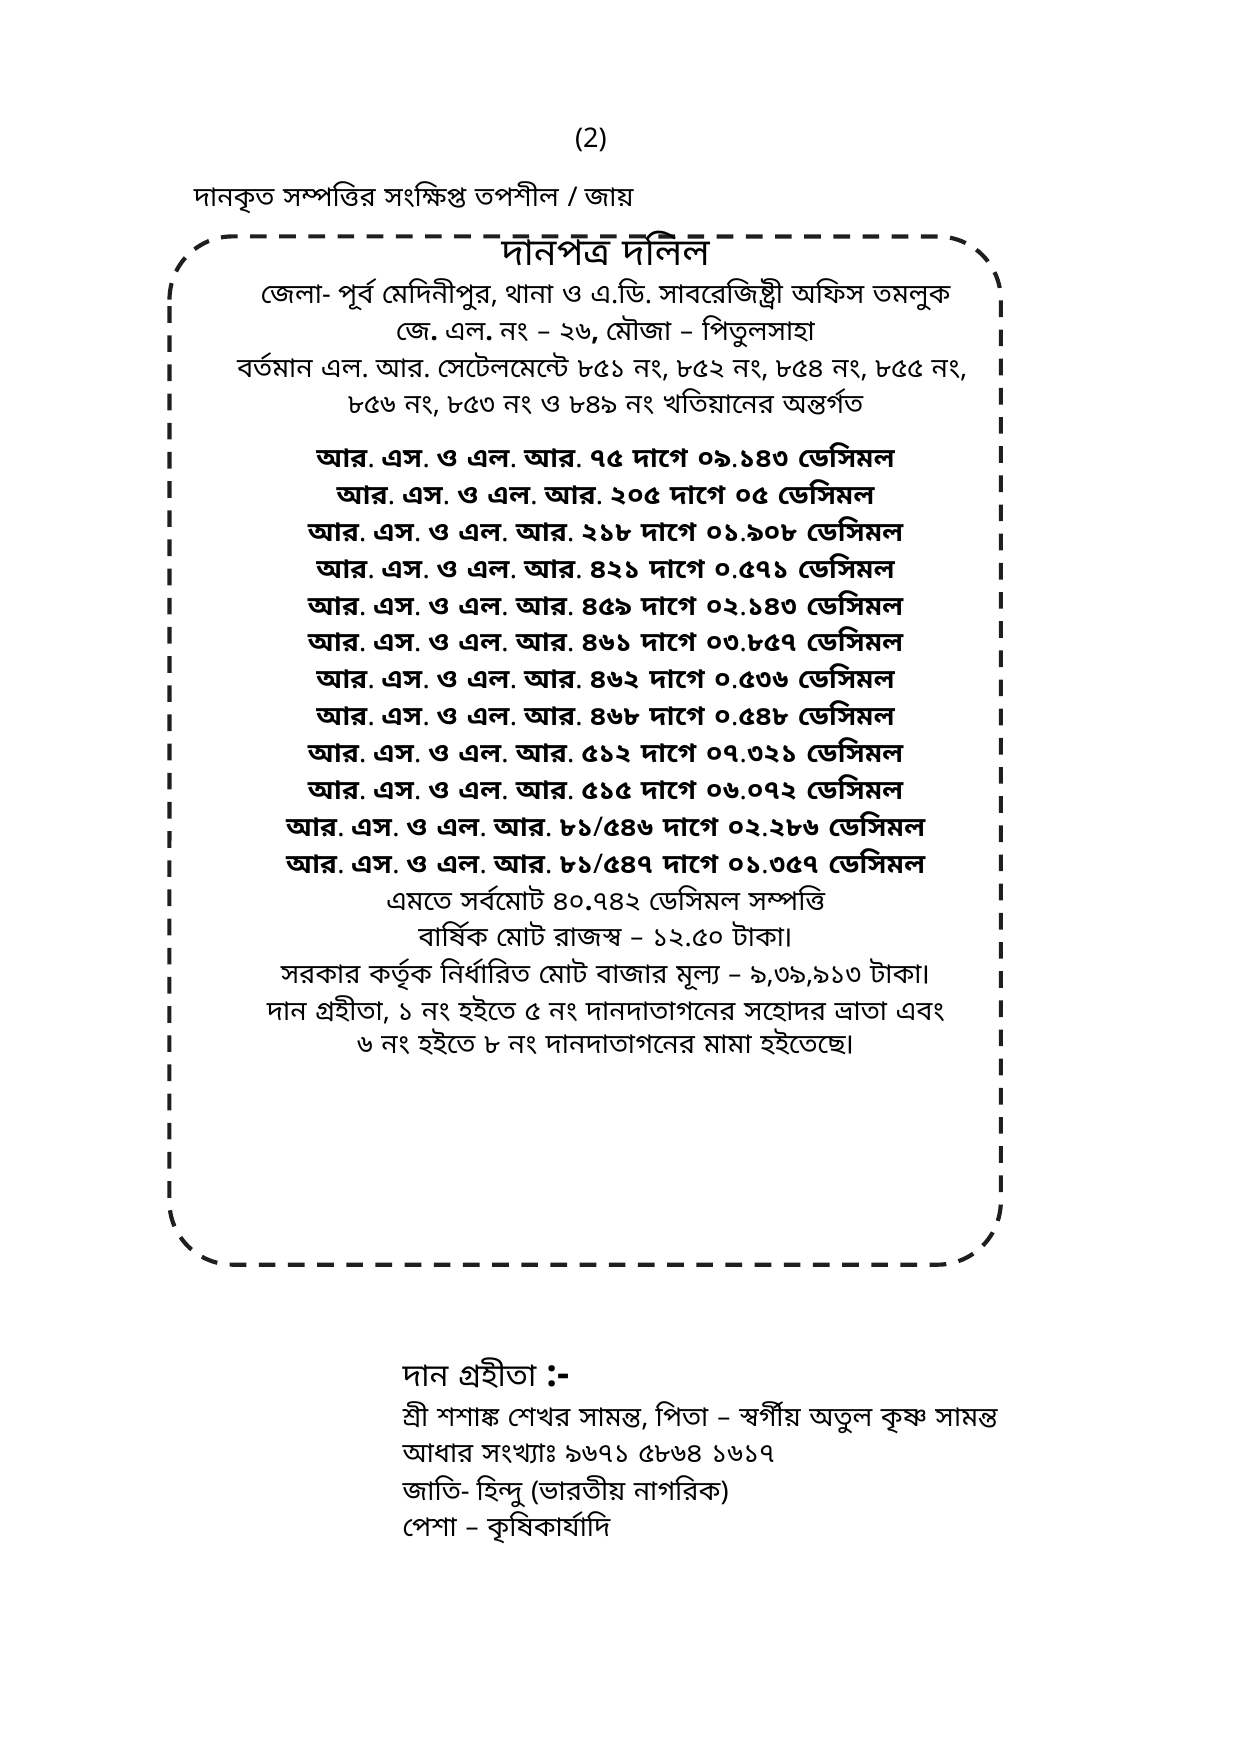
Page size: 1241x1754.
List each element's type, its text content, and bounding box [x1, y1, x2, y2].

text আর. এস. ও এল. আর. ৮১/৫৪৬ দাগে ০২.২৮৬ ডেসিমল [207, 807, 1004, 844]
text জাতি- হিন্দু (ভারতীয় নাগরিক) [402, 1471, 1004, 1508]
text আর. এস. ও এল. আর. ৫১২ দাগে ০৭.৩২১ ডেসিমল [207, 733, 1004, 770]
text আর. এস. ও এল. আর. ৫১৫ দাগে ০৬.০৭২ ডেসিমল [207, 770, 1004, 807]
text পেশা – কৃষিকার্যাদি [497, 1511, 1004, 1543]
text জে. এল. নং – ২৬, মৌজা – পিতুলসাহা [207, 311, 1004, 348]
text দানকৃত সম্পত্তির সংক্ষিপ্ত তপশীল / জায় [177, 177, 1004, 214]
text বার্ষিক মোট রাজস্ব – ১২.৫০ টাকা। [207, 918, 1004, 955]
text আধার সংখ্যাঃ ৯৬৭১ ৫৮৬৪ ১৬১৭ [402, 1437, 1004, 1469]
text এমতে সর্বমোট ৪০.৭৪২ ডেসিমল সম্পত্তি [207, 881, 1004, 918]
text আর. এস. ও এল. আর. ৪৬৮ দাগে ০.৫৪৮ ডেসিমল [207, 697, 1004, 733]
text শ্রী শশাঙ্ক শেখর সামন্ত, পিতা – স্বর্গীয় অতুল কৃষ্ণ সামন্ত [327, 1398, 1004, 1434]
text দান গ্রহীতা :- [327, 1347, 1004, 1398]
text বর্তমান এল. আর. সেটেলমেন্টে ৮৫১ নং, ৮৫২ নং, ৮৫৪ নং, ৮৫৫ নং, ৮৫৬ নং, ৮৫৩ নং ও ৮৪৯ নং খতিয়ানের অন্তর্গত [207, 348, 1004, 422]
text আর. এস. ও এল. আর. ৪২১ দাগে ০.৫৭১ ডেসিমল [207, 549, 1004, 586]
text আর. এস. ও এল. আর. ২১৮ দাগে ০১.৯০৮ ডেসিমল [207, 512, 1004, 549]
text দানপত্র দলিল [207, 231, 1004, 274]
text জেলা- পূর্ব মেদিনীপুর, থানা ও এ.ডি. সাবরেজিষ্ট্রী অফিস তমলুক [207, 274, 1004, 311]
text সরকার কর্তৃক নির্ধারিত মোট বাজার মূল্য – ৯,৩৯,৯১৩ টাকা। [207, 955, 1004, 992]
text আর. এস. ও এল. আর. ৭৫ দাগে ০৯.১৪৩ ডেসিমল [207, 438, 1004, 475]
text আর. এস. ও এল. আর. ৪৬২ দাগে ০.৫৩৬ ডেসিমল [207, 660, 1004, 697]
text আর. এস. ও এল. আর. ২০৫ দাগে ০৫ ডেসিমল [207, 475, 1004, 512]
text আর. এস. ও এল. আর. ৪৬১ দাগে ০৩.৮৫৭ ডেসিমল [207, 623, 1004, 660]
text ৬ নং হইতে ৮ নং দানদাতাগনের মামা হইতেছে। [207, 1028, 1004, 1060]
text পেশা – কৃষিকার্যাদি [402, 1511, 515, 1543]
text আর. এস. ও এল. আর. ৪৫৯ দাগে ০২.১৪৩ ডেসিমল [207, 586, 1004, 623]
text আর. এস. ও এল. আর. ৮১/৫৪৭ দাগে ০১.৩৫৭ ডেসিমল [207, 844, 1004, 881]
text দান গ্রহীতা, ১ নং হইতে ৫ নং দানদাতাগনের সহোদর ভ্রাতা এবং [207, 992, 1004, 1028]
